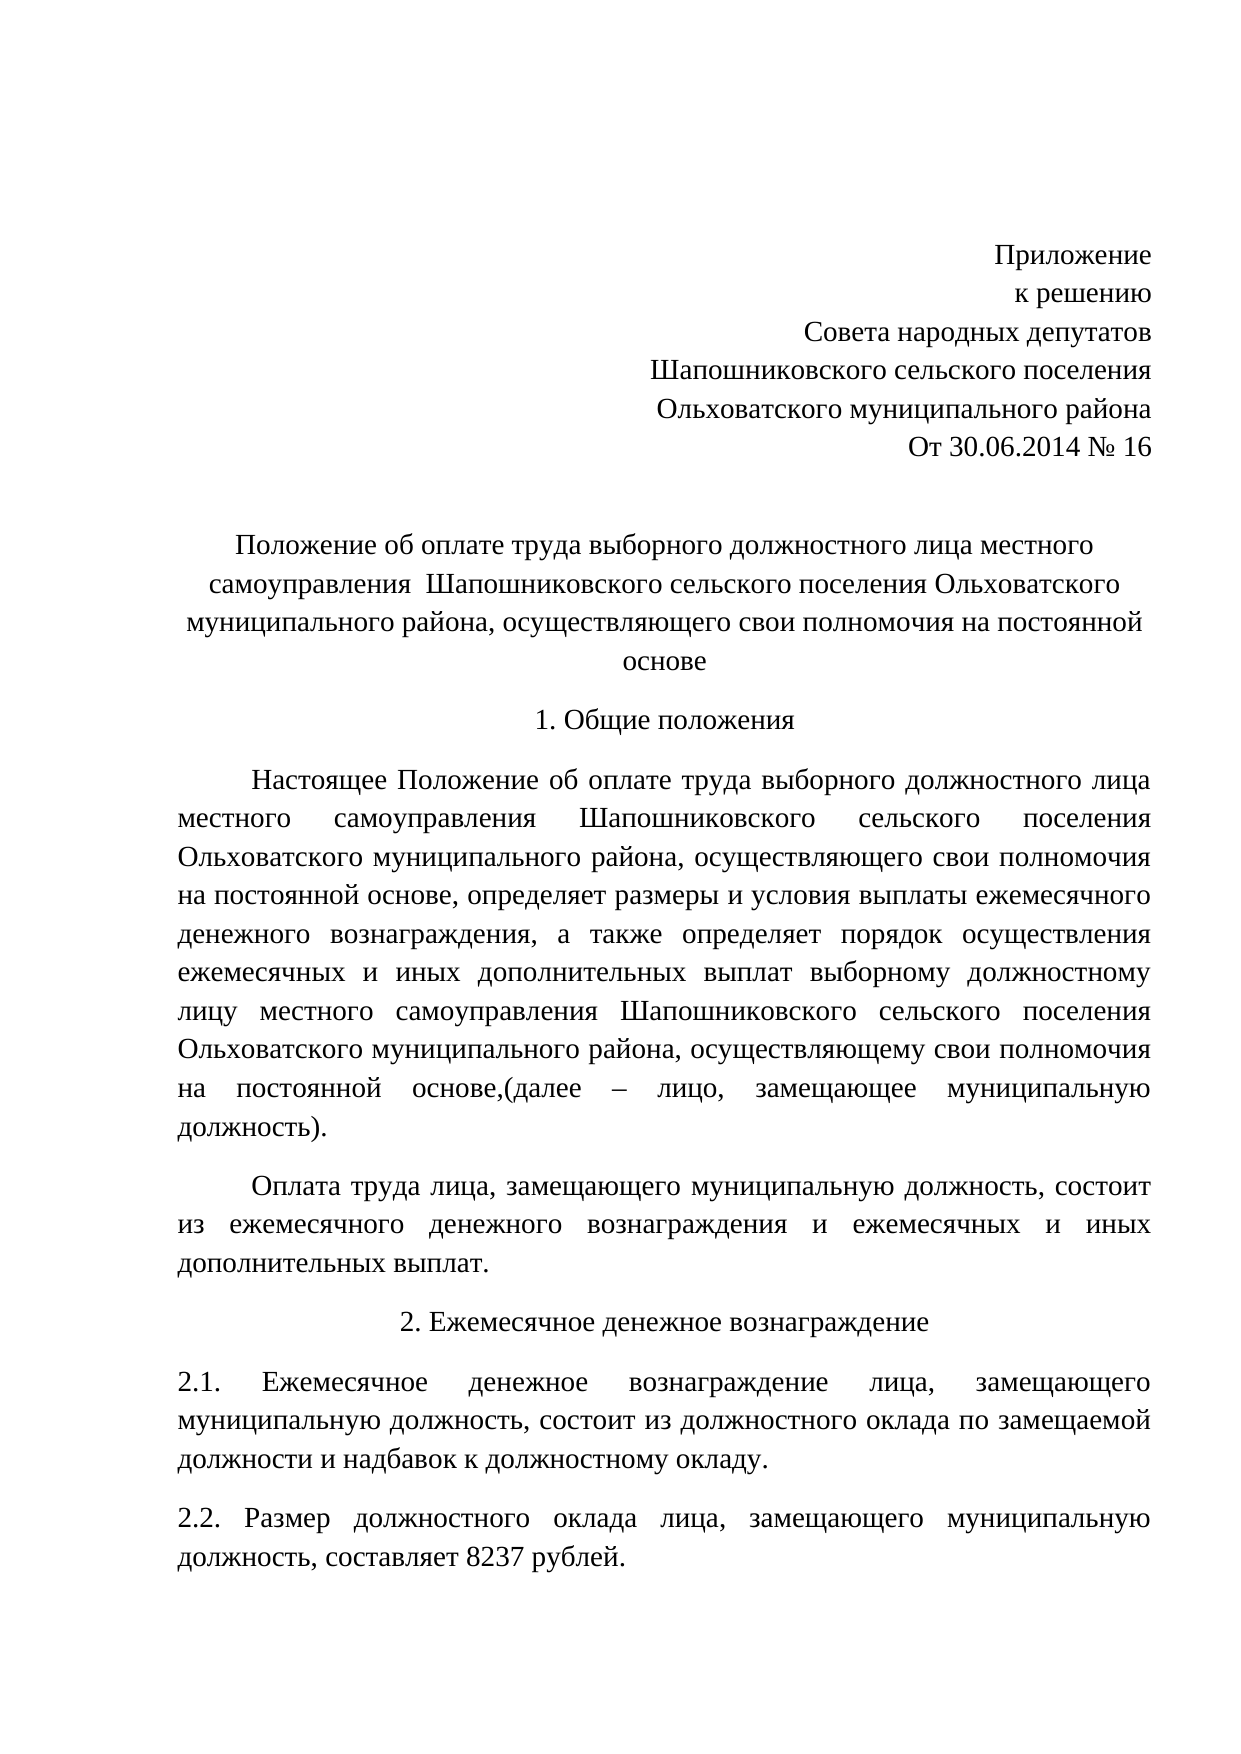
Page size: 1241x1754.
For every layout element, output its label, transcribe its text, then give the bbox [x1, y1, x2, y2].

text Положение об оплате труда выборного должностного лица местного самоуправления Шапошниковского сельского поселения Ольховатского муниципального района, осуществляющего свои полномочия на постоянной основе [177, 527, 1152, 677]
text к решению [177, 275, 1152, 309]
text Ольховатского муниципального района [177, 391, 1152, 424]
text Приложение [177, 237, 1152, 270]
text Совета народных депутатов [177, 314, 1152, 347]
text От 30.06.2014 № 16 [177, 429, 1152, 463]
text Шапошниковского сельского поселения [177, 352, 1152, 386]
text Настоящее Положение об оплате труда выборного должностного лица местного самоуправления Шапошниковского сельского поселения Ольховатского муниципального района, осуществляющего свои полномочия на постоянной основе, определяет размеры и условия выплаты ежемесячного денежного вознаграждения, а также определяет порядок осуществления ежемесячных и иных дополнительных выплат выборному должностному лицу местного самоуправления Шапошниковского сельского поселения Ольховатского муниципального района, осуществляющему свои полномочия на постоянной основе,(далее – лицо, замещающее муниципальную должность). [177, 762, 1152, 1142]
text 2.2. Размер должностного оклада лица, замещающего муниципальную должность, составляет 8237 рублей. [177, 1500, 1152, 1572]
text 1. Общие положения [177, 702, 1152, 736]
text 2.1. Ежемесячное денежное вознаграждение лица, замещающего муниципальную должность, состоит из должностного оклада по замещаемой должности и надбавок к должностному окладу. [177, 1364, 1152, 1474]
text Оплата труда лица, замещающего муниципальную должность, состоит из ежемесячного денежного вознаграждения и ежемесячных и иных дополнительных выплат. [177, 1168, 1152, 1279]
text 2. Ежемесячное денежное вознаграждение [177, 1304, 1152, 1338]
